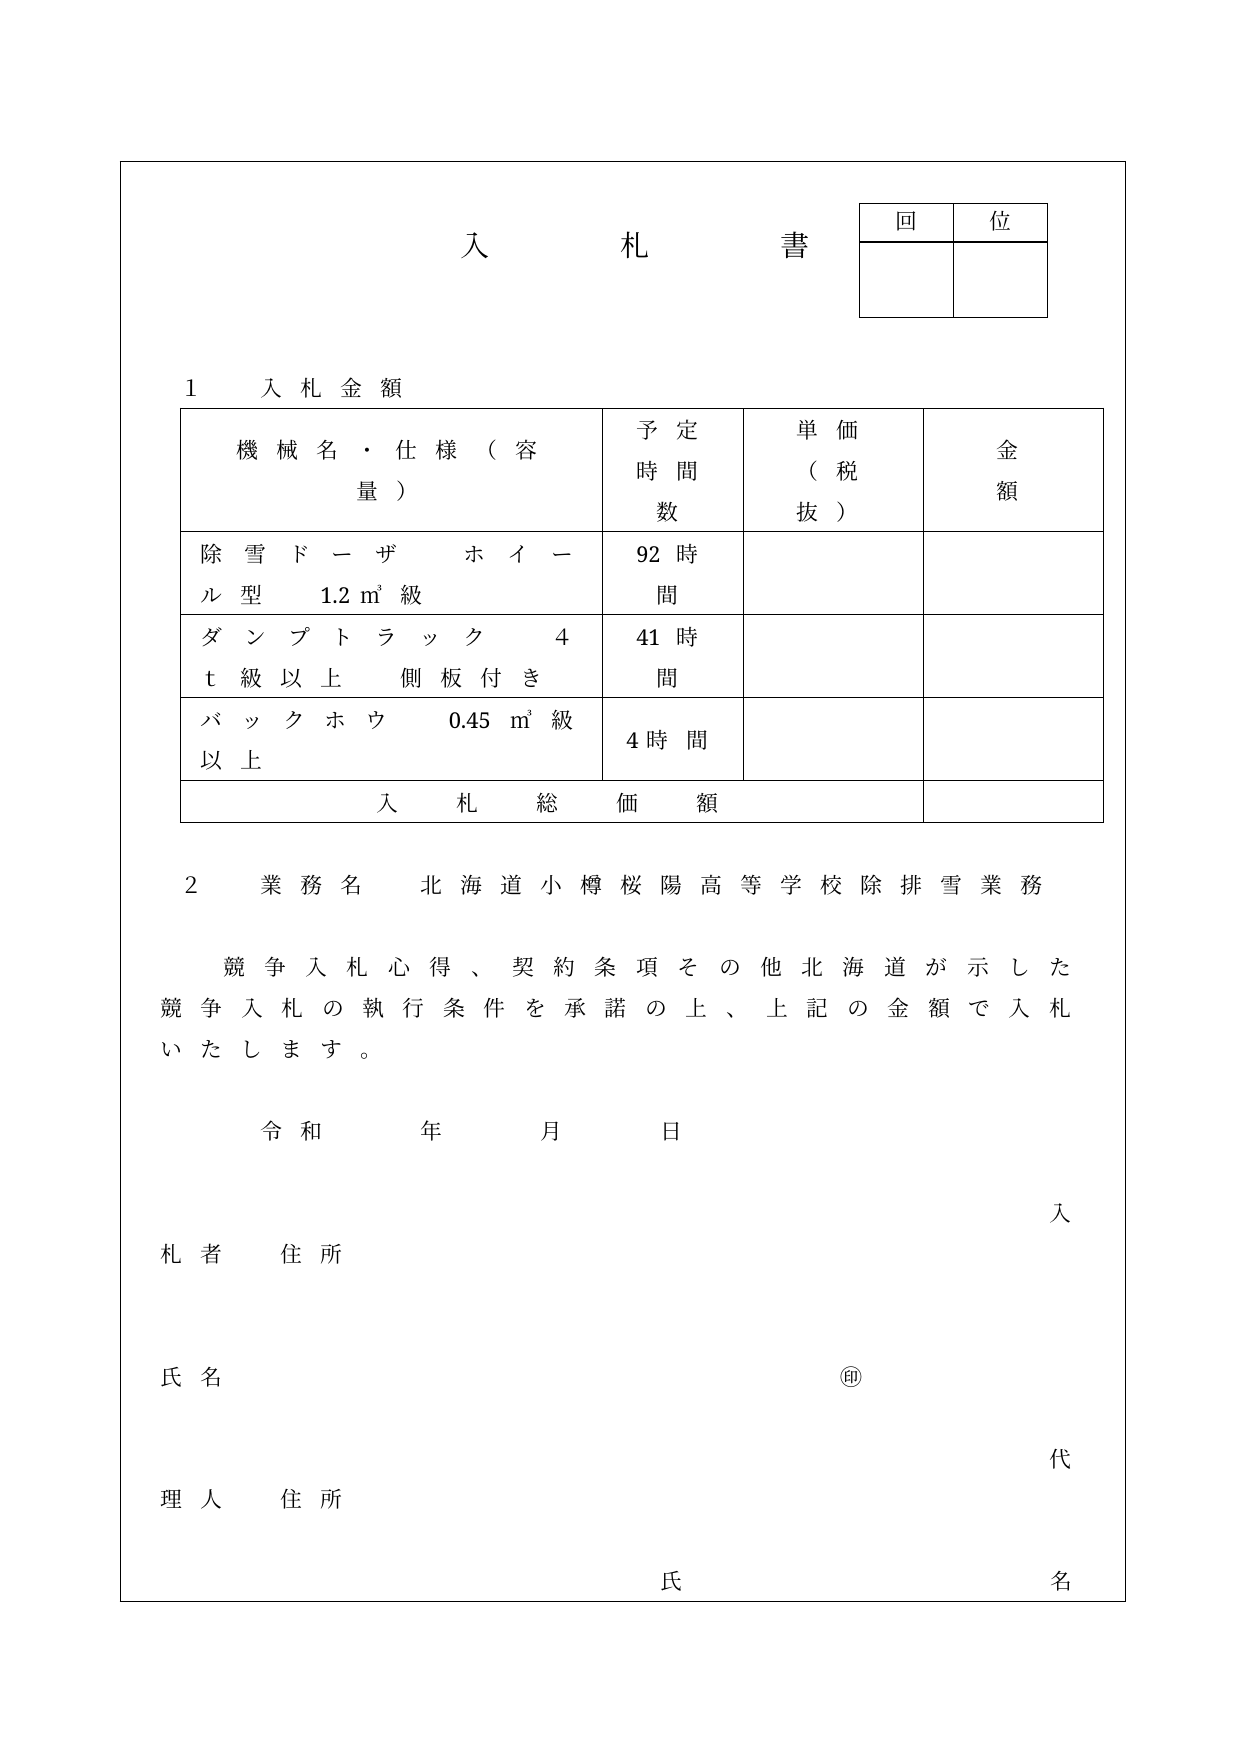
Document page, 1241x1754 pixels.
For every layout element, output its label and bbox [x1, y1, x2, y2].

table_header [121, 162, 1125, 1601]
